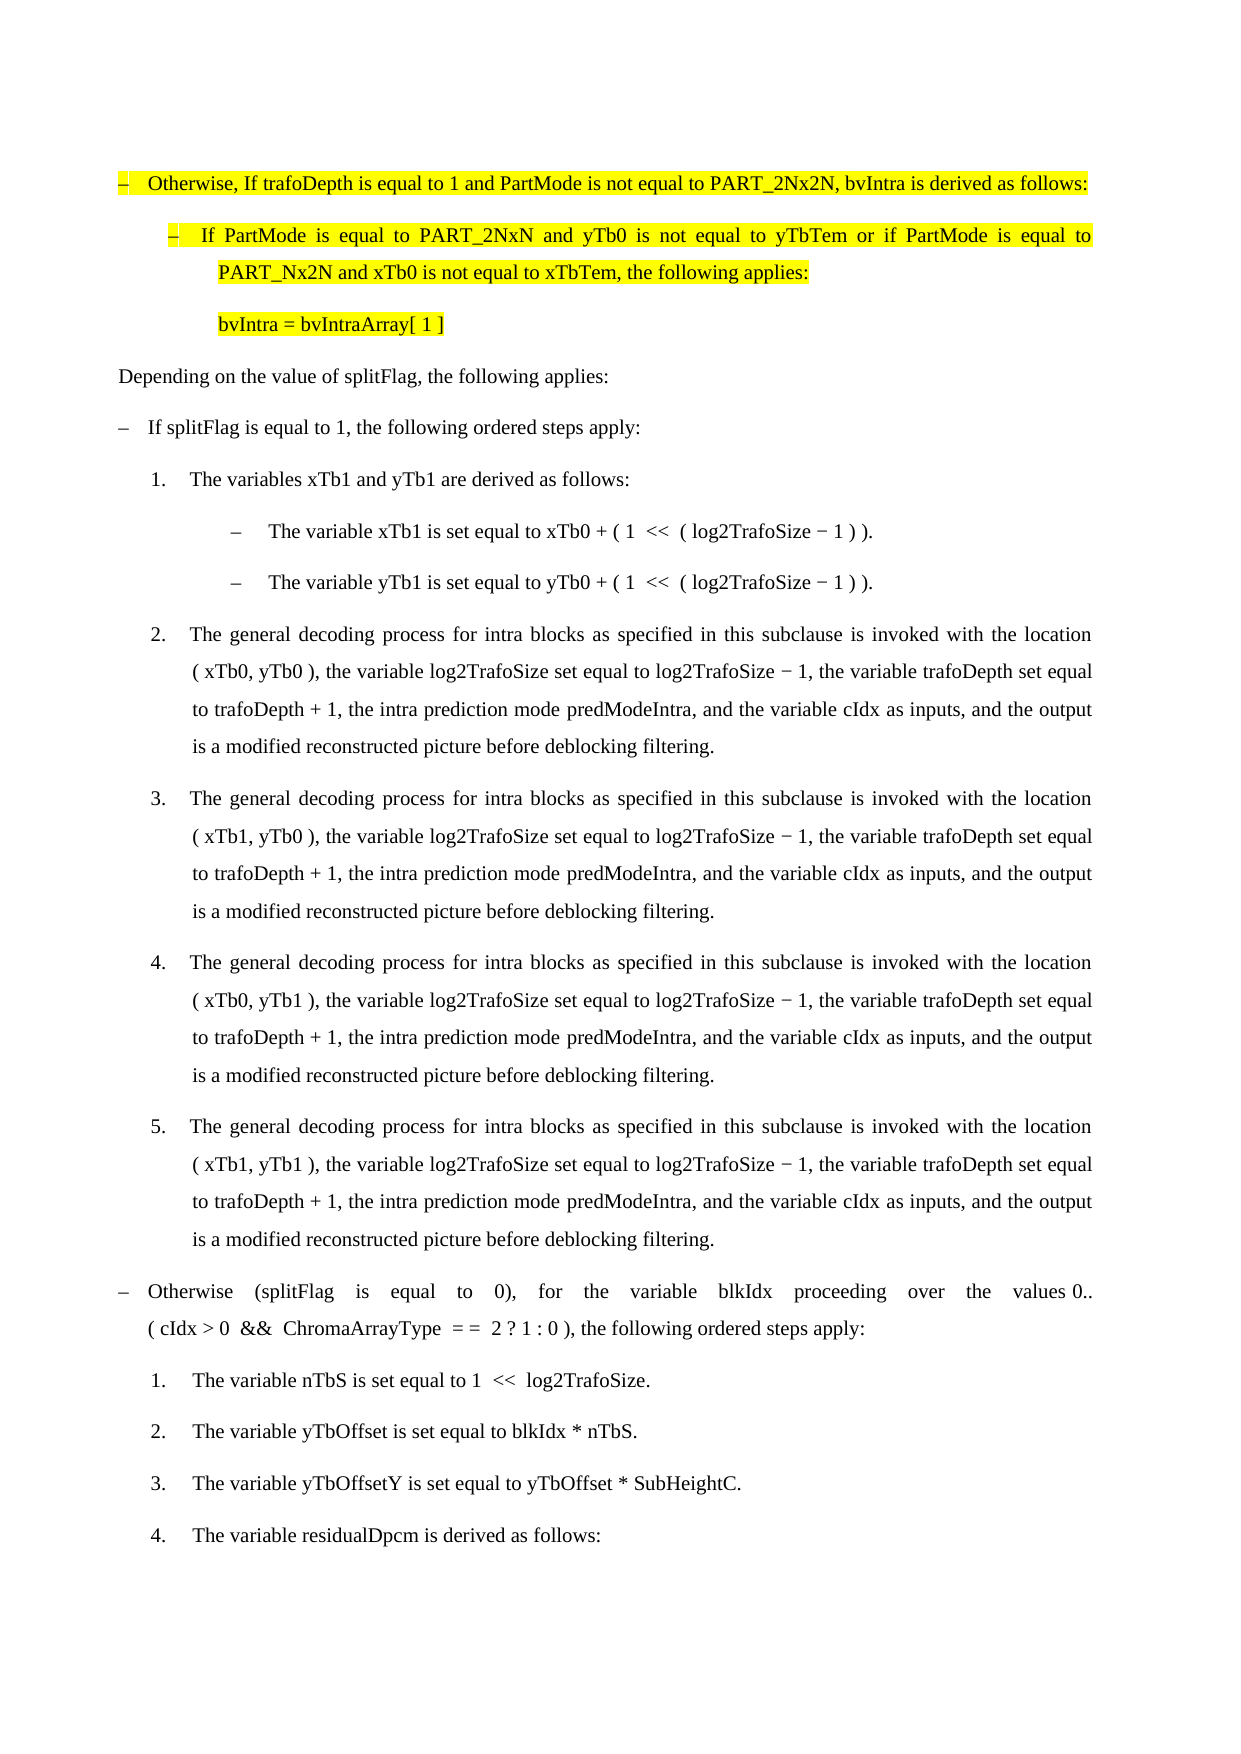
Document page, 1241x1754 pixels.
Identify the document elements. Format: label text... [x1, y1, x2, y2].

list The general decoding process for intra blocks as specified in this subclause is invoked with the location ( xTb1, yTb1 ), the variable log2TrafoSize set equal to log2TrafoSize − 1, the variable trafoDepth set equal to trafoDepth + 1, the intra prediction mode predModeIntra, and the variable cIdx as inputs, and the output is a modified reconstructed picture before deblocking filtering. [150, 1108, 1093, 1258]
list Otherwise, If trafoDepth is equal to 1 and PartMode is not equal to PART_2Nx2N, bvIntra is derived as follows: [118, 164, 1093, 202]
text – Otherwise (splitFlag is equal to 0), for the variable blkIdx proceeding over the values 0..( cIdx > 0 && ChromaArrayType = = 2 ? 1 : 0 ), the following ordered steps apply: [118, 1272, 1093, 1347]
list The general decoding process for intra blocks as specified in this subclause is invoked with the location ( xTb1, yTb0 ), the variable log2TrafoSize set equal to log2TrafoSize − 1, the variable trafoDepth set equal to trafoDepth + 1, the intra prediction mode predModeIntra, and the variable cIdx as inputs, and the output is a modified reconstructed picture before deblocking filtering. [150, 779, 1093, 929]
text Depending on the value of splitFlag, the following applies: [118, 357, 1093, 394]
list The variable residualDpcm is derived as follows: [150, 1516, 1093, 1554]
list The general decoding process for intra blocks as specified in this subclause is invoked with the location ( xTb0, yTb0 ), the variable log2TrafoSize set equal to log2TrafoSize − 1, the variable trafoDepth set equal to trafoDepth + 1, the intra prediction mode predModeIntra, and the variable cIdx as inputs, and the output is a modified reconstructed picture before deblocking filtering. [150, 615, 1093, 765]
list The variable xTb1 is set equal to xTb0 + ( 1 << ( log2TrafoSize − 1 ) ). [231, 512, 1093, 549]
list The general decoding process for intra blocks as specified in this subclause is invoked with the location ( xTb0, yTb1 ), the variable log2TrafoSize set equal to log2TrafoSize − 1, the variable trafoDepth set equal to trafoDepth + 1, the intra prediction mode predModeIntra, and the variable cIdx as inputs, and the output is a modified reconstructed picture before deblocking filtering. [150, 944, 1093, 1094]
text – If splitFlag is equal to 1, the following ordered steps apply: [118, 409, 1093, 446]
list The variable yTbOffset is set equal to blkIdx * nTbS. [150, 1413, 1093, 1450]
list The variable nTbS is set equal to 1 << log2TrafoSize. [150, 1361, 1093, 1399]
list If PartMode is equal to PART_2NxN and yTb0 is not equal to yTbTem or if PartMode is equal to PART_Nx2N and xTb0 is not equal to xTbTem, the following applies: [168, 238, 1093, 291]
list The variables xTb1 and yTb1 are derived as follows: [150, 460, 1093, 498]
list bvIntra = bvIntraArray[ 1 ] [218, 305, 1093, 343]
list If PartMode is equal to PART_2NxN and yTb0 is not equal to yTbTem or if PartMode is equal to PART_Nx2N and xTb0 is not equal to xTbTem, the following applies: [168, 216, 1093, 237]
list The variable yTb1 is set equal to yTb0 + ( 1 << ( log2TrafoSize − 1 ) ). [231, 564, 1093, 601]
list The variable yTbOffsetY is set equal to yTbOffset * SubHeightC. [150, 1464, 1093, 1502]
